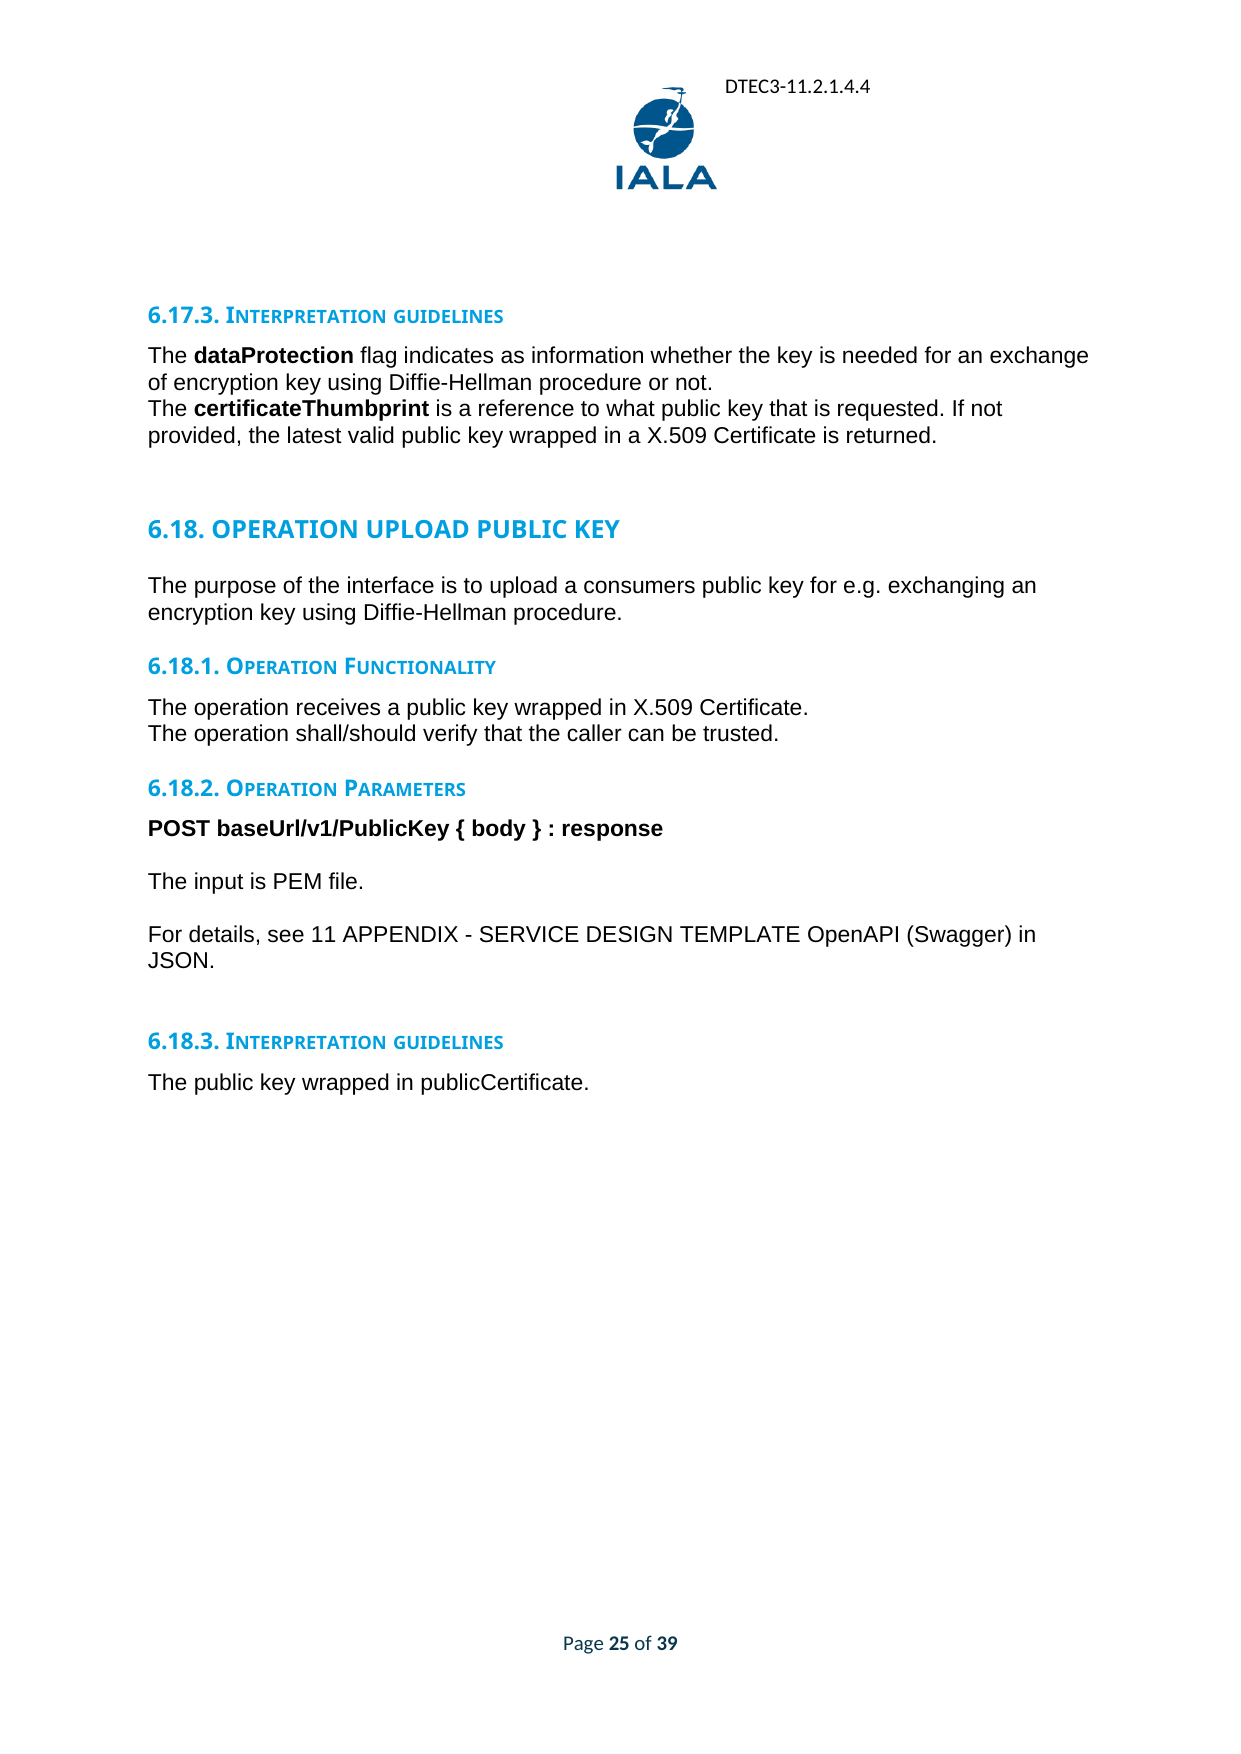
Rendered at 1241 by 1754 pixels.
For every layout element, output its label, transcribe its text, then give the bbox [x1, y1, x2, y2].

text For details, see 11 APPENDIX - SERVICE DESIGN TEMPLATE OpenAPI (Swagger) in JSON. [148, 921, 1093, 973]
subtitle Interpretation guidelines [148, 299, 1093, 330]
text The dataProtection flag indicates as information whether the key is needed for an exchange of encryption key using Diffie-Hellman procedure or not. [148, 342, 1093, 395]
text POST baseUrl/v1/PublicKey { body } : response [148, 815, 1093, 842]
text The public key wrapped in publicCertificate. [148, 1069, 1093, 1095]
text The input is PEM file. [148, 868, 1093, 894]
text The purpose of the interface is to upload a consumers public key for e.g. exchanging an encryption key using Diffie-Hellman procedure. [148, 572, 1093, 625]
subtitle Operation Functionality [148, 650, 1093, 681]
picture [593, 75, 734, 212]
subtitle Operation Parameters [148, 772, 1093, 803]
text The operation receives a public key wrapped in X.509 Certificate. [148, 694, 1093, 720]
text The certificateThumbprint is a reference to what public key that is requested. If not provided, the latest valid public key wrapped in a X.509 Certificate is returned. [148, 395, 1093, 448]
subtitle Operation UPLOAD PUBLIC KEY [148, 512, 1093, 546]
text The operation shall/should verify that the caller can be trusted. [148, 720, 1093, 747]
subtitle Interpretation guidelines [148, 1025, 1093, 1056]
